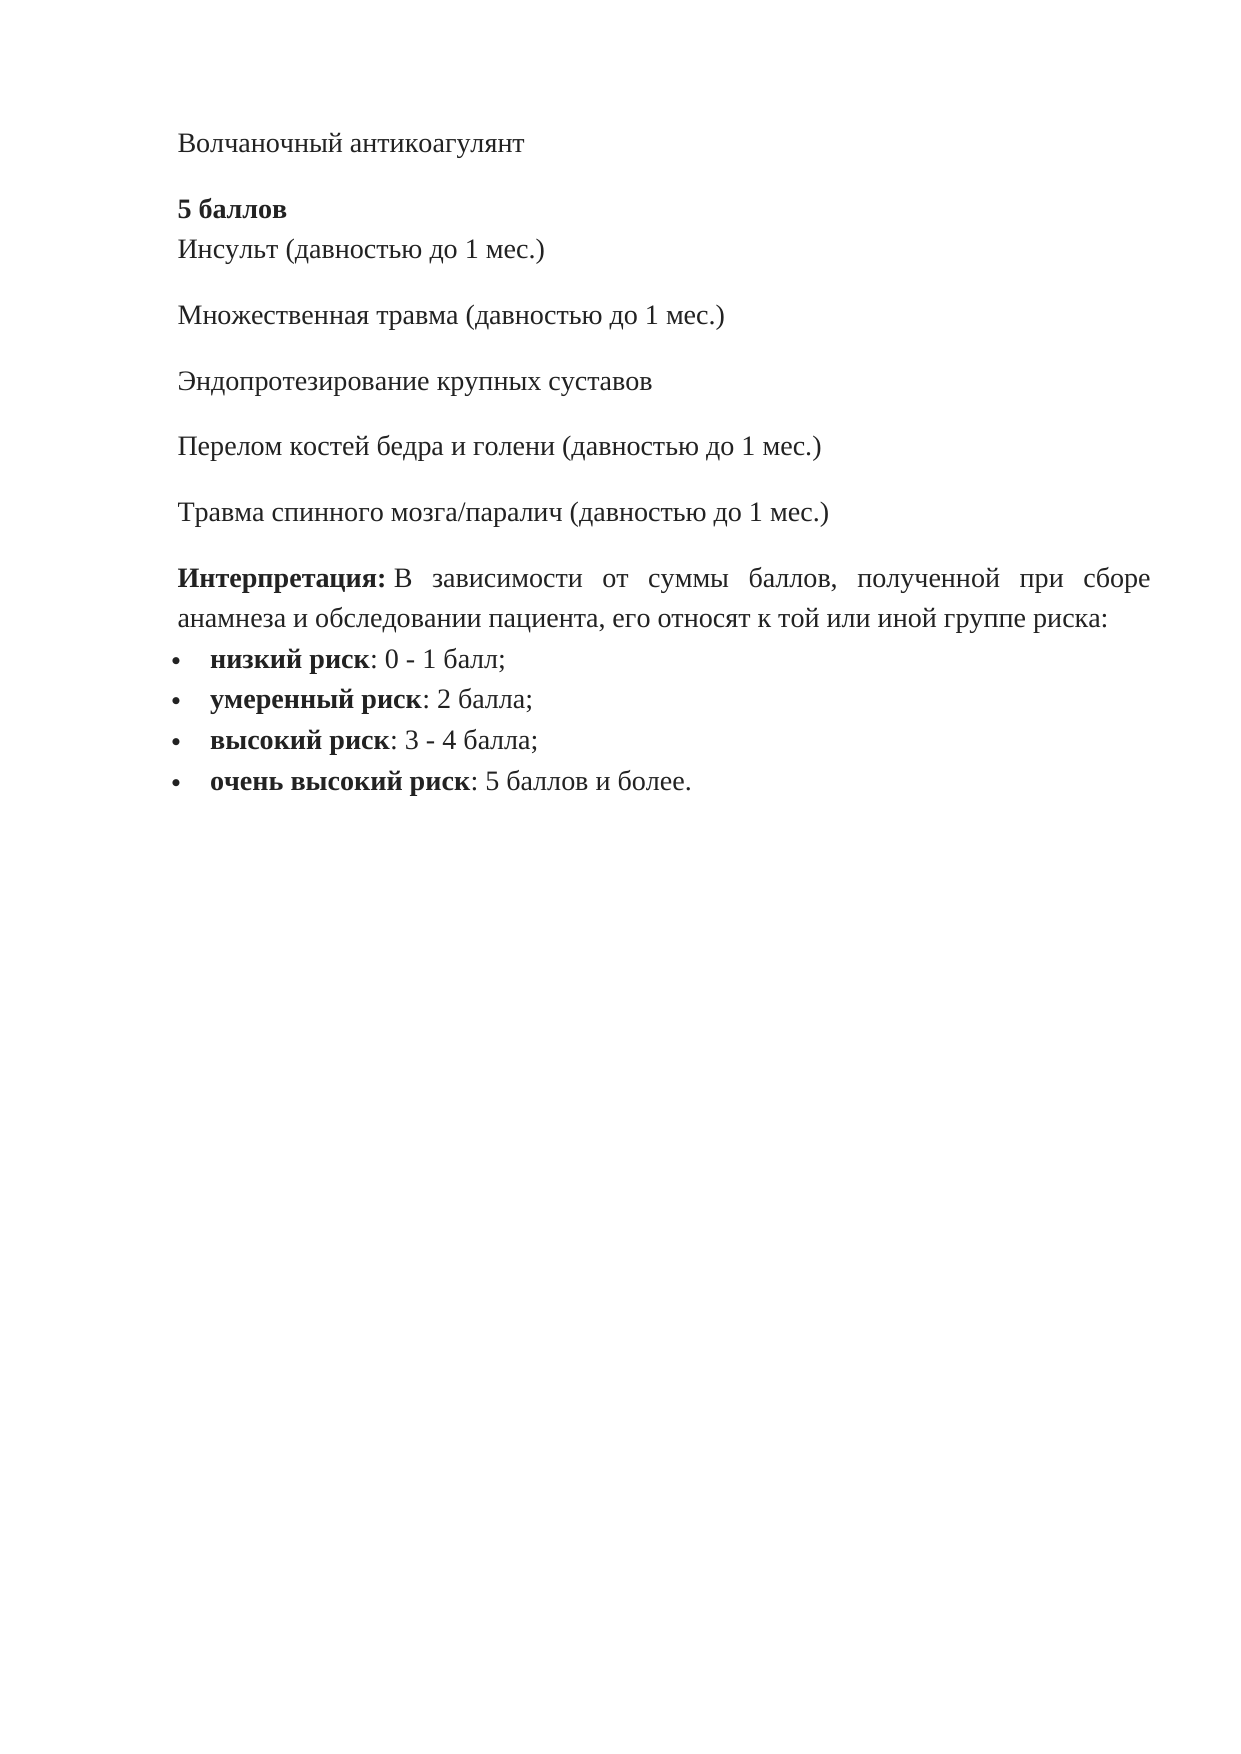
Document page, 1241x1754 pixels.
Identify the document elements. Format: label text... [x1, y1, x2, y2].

text Травма спинного мозга/паралич (давностью до 1 мес.) [177, 487, 1152, 527]
text Инсульт (давностью до 1 мес.) [177, 224, 1152, 265]
text Перелом костей бедра и голени (давностью до 1 мес.) [177, 421, 1152, 462]
text Эндопротезирование крупных суставов [177, 356, 1152, 396]
list низкий риск: 0 - 1 балл; [172, 634, 1152, 674]
list очень высокий риск: 5 баллов и более. [172, 756, 1152, 796]
text Волчаночный антикоагулянт [177, 118, 1152, 159]
list высокий риск: 3 - 4 балла; [172, 715, 1152, 756]
list умеренный риск: 2 балла; [172, 674, 1152, 715]
text Множественная травма (давностью до 1 мес.) [177, 290, 1152, 331]
text Интерпретация: В зависимости от суммы баллов, полученной при сборе анамнеза и обследовании пациента, его относят к той или иной группе риска: [177, 552, 1152, 634]
text 5 баллов [177, 184, 1152, 224]
